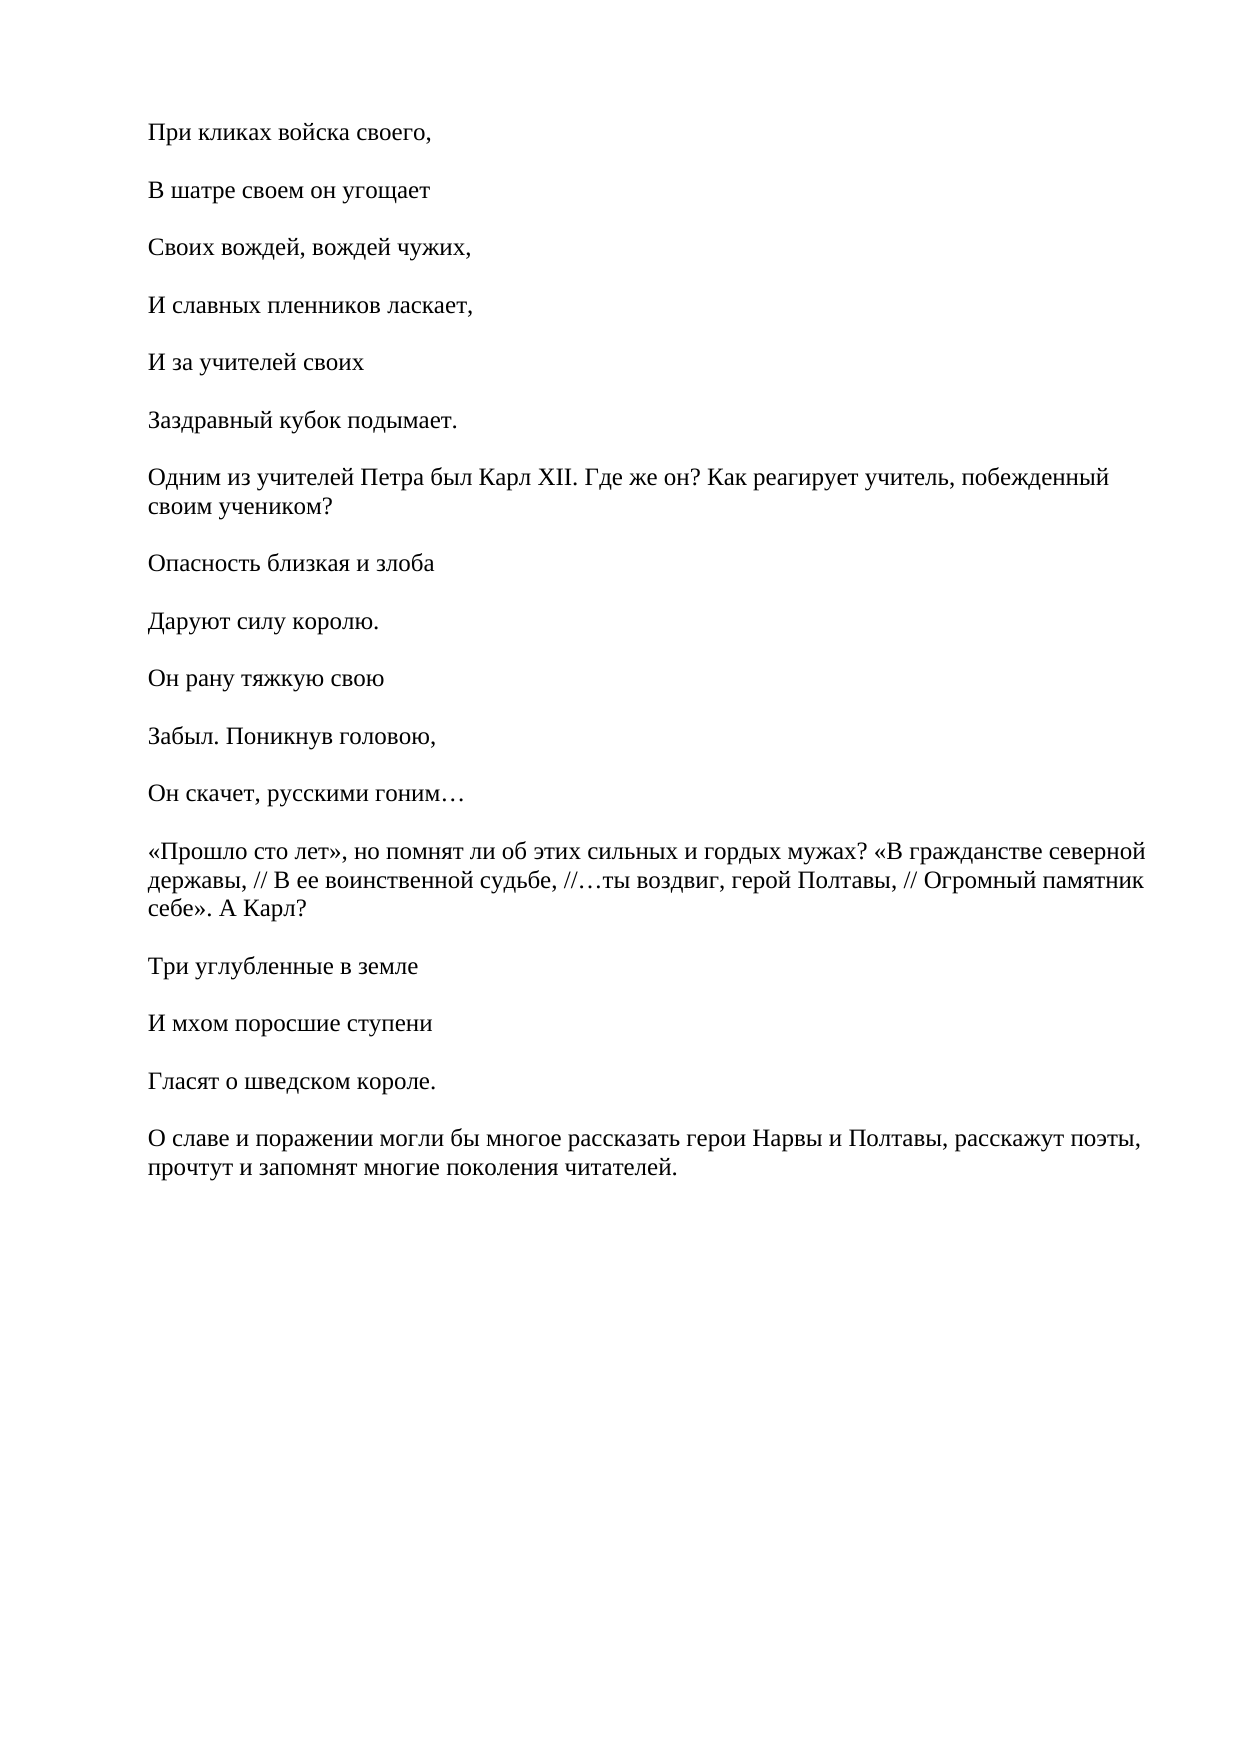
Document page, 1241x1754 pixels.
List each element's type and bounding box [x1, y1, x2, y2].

text [148, 88, 1152, 1181]
